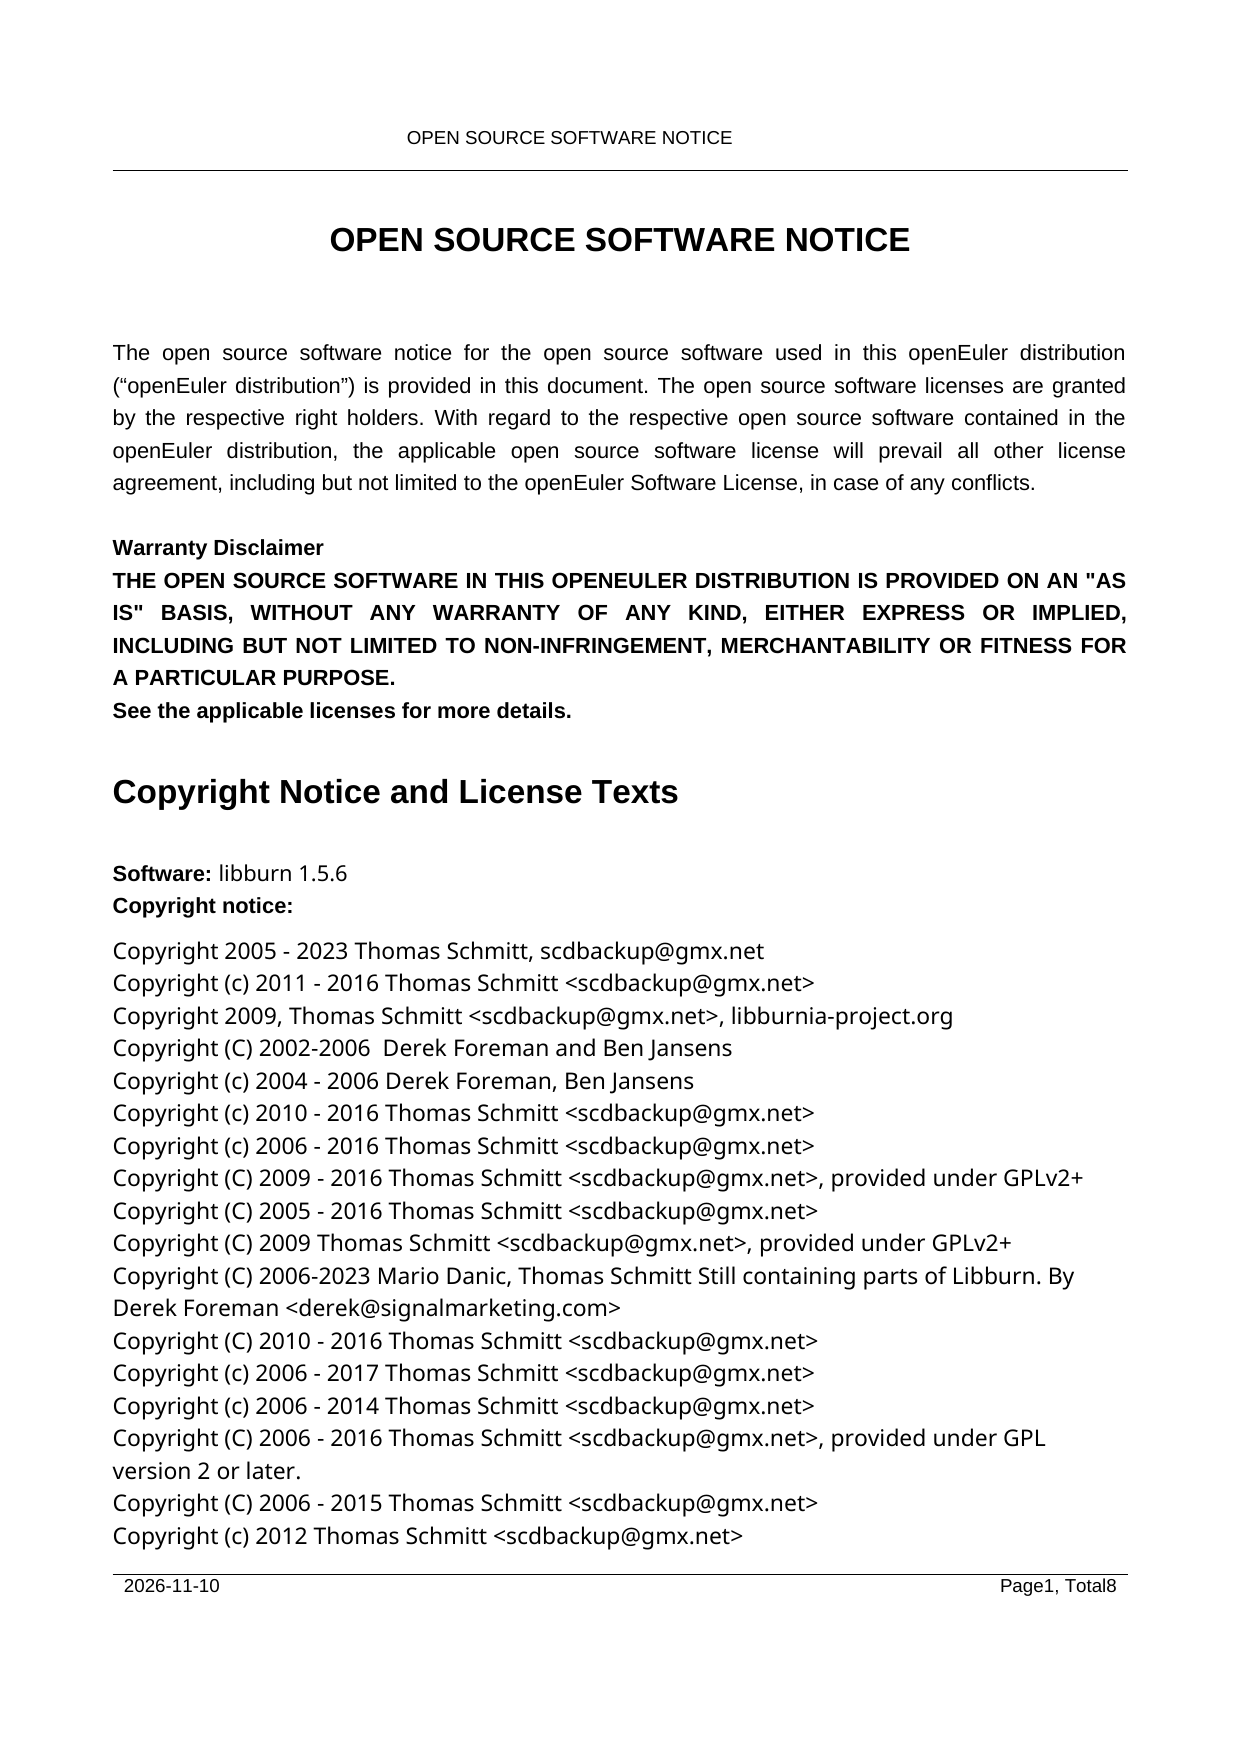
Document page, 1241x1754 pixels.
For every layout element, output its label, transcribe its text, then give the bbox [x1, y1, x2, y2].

text Warranty Disclaimer [112, 531, 1128, 564]
text Copyright Notice and License Texts [112, 759, 1128, 824]
text The open source software notice for the open source software used in this openEuler distribution (“openEuler distribution”) is provided in this document. The open source software licenses are granted by the respective right holders. With regard to the respective open source software contained in the openEuler distribution, the applicable open source software license will prevail all other license agreement, including but not limited to the openEuler Software License, in case of any conflicts. [112, 336, 1128, 499]
text THE OPEN SOURCE SOFTWARE IN THIS OPENEULER DISTRIBUTION IS PROVIDED ON AN "AS IS" BASIS, WITHOUT ANY WARRANTY OF ANY KIND, EITHER EXPRESS OR IMPLIED, INCLUDING BUT NOT LIMITED TO NON-INFRINGEMENT, MERCHANTABILITY OR FITNESS FOR A PARTICULAR PURPOSE. See the applicable licenses for more details. [112, 564, 1128, 726]
text OPEN SOURCE SOFTWARE NOTICE [112, 206, 1128, 271]
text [112, 934, 1128, 1551]
text Copyright notice: [112, 889, 1128, 921]
title Software: libburn 1.5.6 [112, 856, 1128, 889]
